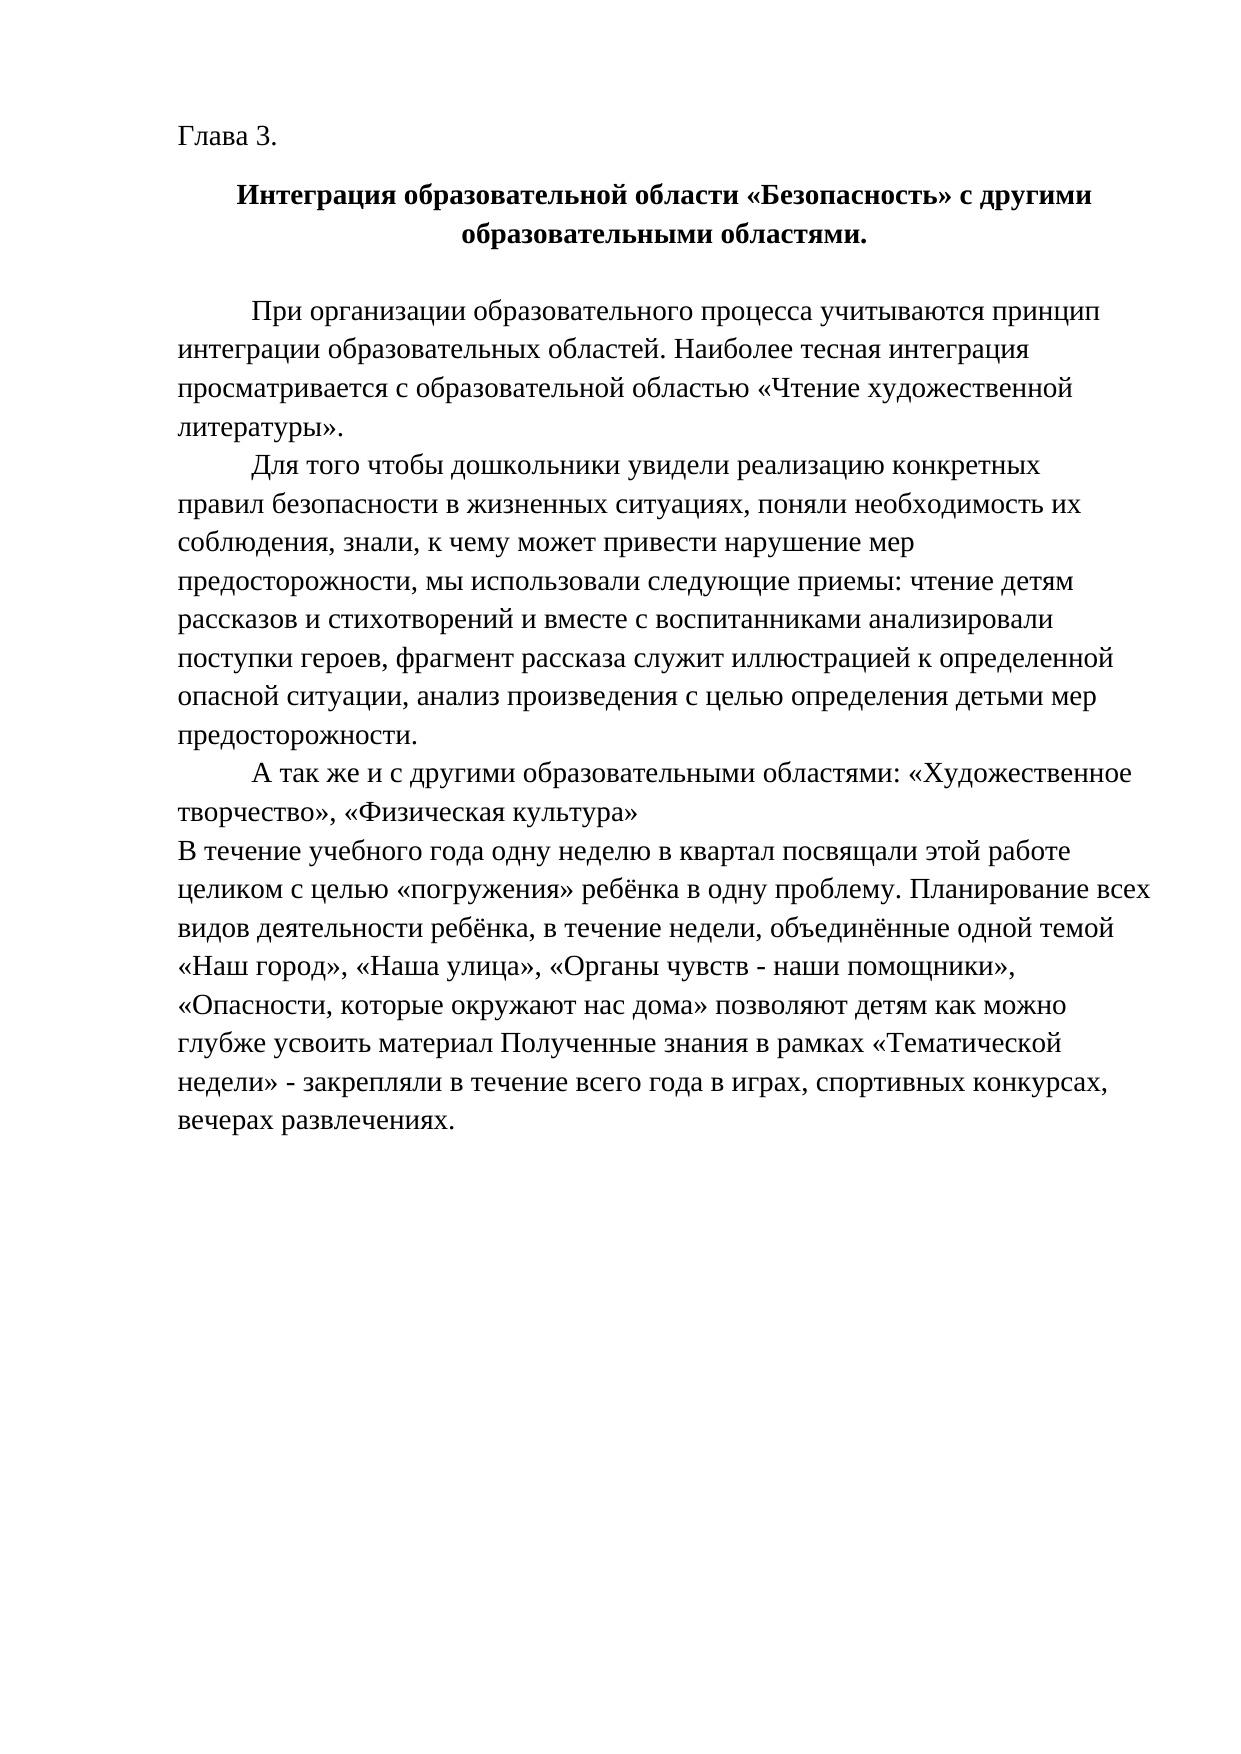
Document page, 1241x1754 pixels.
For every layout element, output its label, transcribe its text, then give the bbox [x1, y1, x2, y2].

text При организации образовательного процесса учитываются принцип [177, 293, 1152, 327]
text просматривается с образовательной областью «Чтение художественной литературы». [177, 370, 1152, 442]
text интеграции образовательных областей. Наиболее тесная интеграция [177, 332, 1152, 365]
text Глава 3. [177, 118, 1152, 152]
text правил безопасности в жизненных ситуациях, поняли необходимость их соблюдения, знали, к чему может привести нарушение мер предосторожности, мы использовали следующие приемы: чтение детям рассказов и стихотворений и вместе с воспитанниками анализировали поступки героев, фрагмент рассказа служит иллюстрацией к определенной опасной ситуации, анализ произведения с целью определения детьми мер предосторожности. [177, 486, 1152, 751]
text Интеграция образовательной области «Безопасность» с другими [177, 177, 1152, 211]
text Для того чтобы дошкольники увидели реализацию конкретных [177, 447, 1152, 481]
text А так же и с другими образовательными областями: «Художественное творчество», «Физическая культура» [177, 756, 1152, 828]
text образовательными областями. [177, 216, 1152, 249]
text В течение учебного года одну неделю в квартал посвящали этой работе целиком с целью «погружения» ребёнка в одну проблему. Планирование всех видов деятельности ребёнка, в течение недели, объединённые одной темой «Наш город», «Наша улица», «Органы чувств - наши помощники», «Опасности, которые окружают нас дома» позволяют детям как можно глубже усвоить материал Полученные знания в рамках «Тематической [177, 833, 1152, 1059]
text недели» - закрепляли в течение всего года в играх, спортивных конкурсах, вечерах развлечениях. [177, 1064, 1152, 1136]
